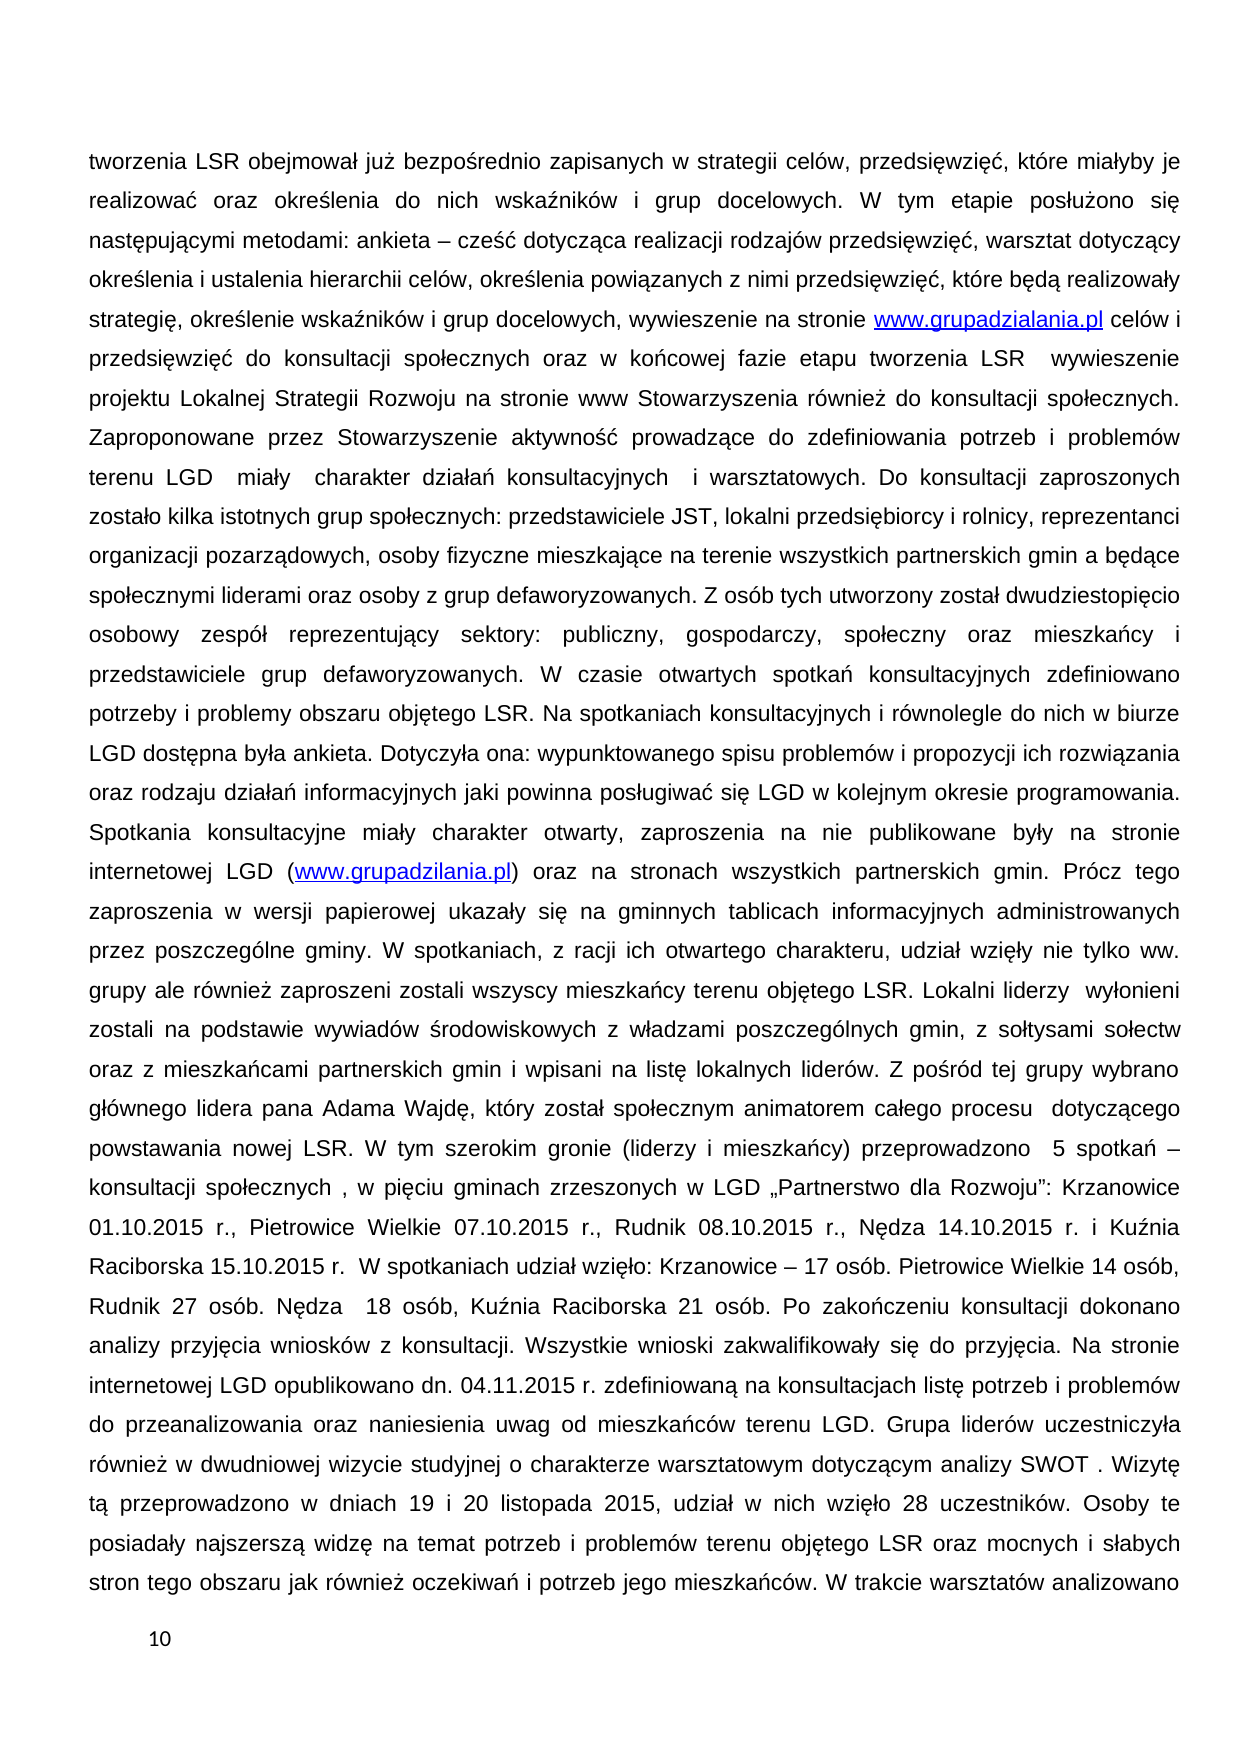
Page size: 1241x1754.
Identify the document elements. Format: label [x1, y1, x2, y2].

text [89, 148, 1181, 1595]
